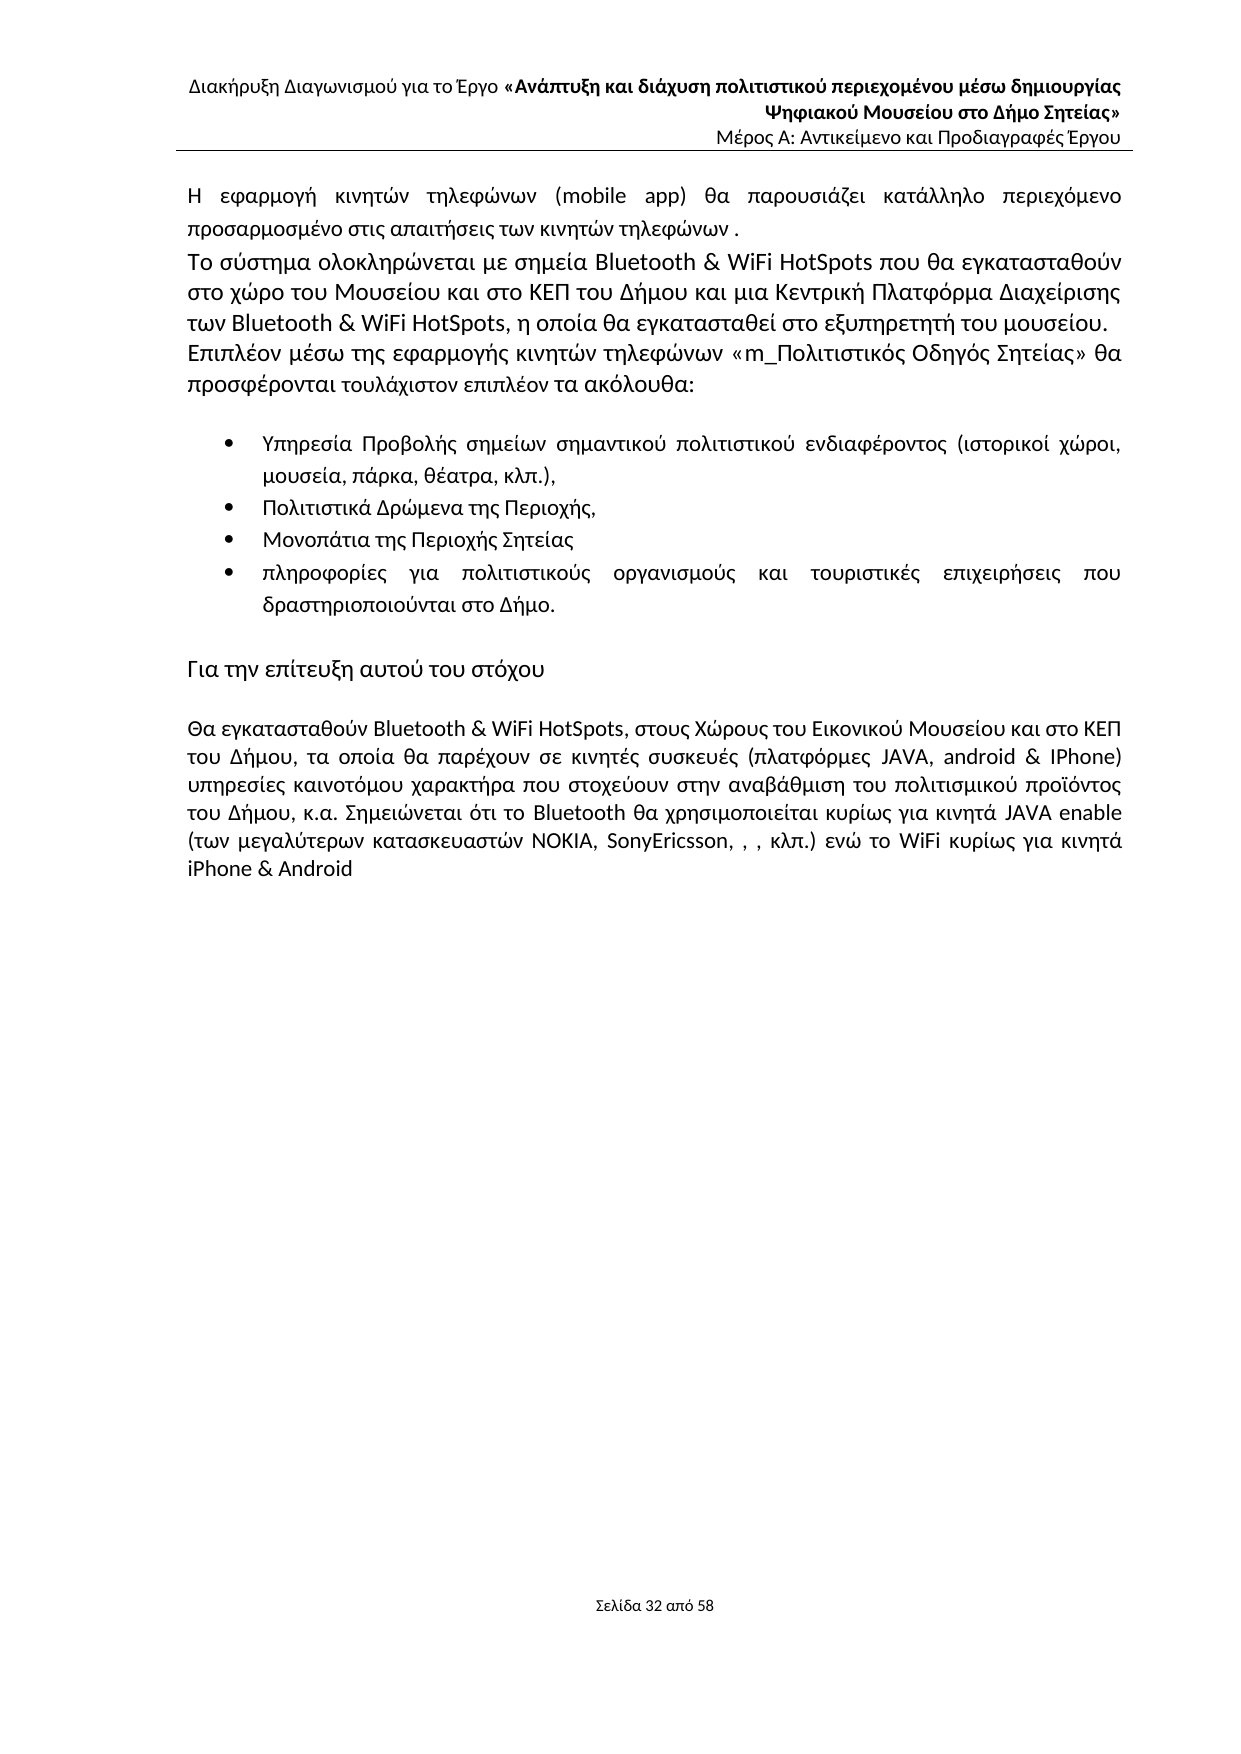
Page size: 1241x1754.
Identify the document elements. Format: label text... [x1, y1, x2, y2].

list Υπηρεσία Προβολής σημείων σημαντικού πολιτιστικού ενδιαφέροντος (ιστορικοί χώροι, μουσεία, πάρκα, θέατρα, κλπ.), [225, 429, 1122, 489]
text Επιπλέον μέσω της εφαρμογής κινητών τηλεφώνων «m_Πολιτιστικός Οδηγός Σητείας» θα προσφέρονται τουλάχιστον επιπλέον τα ακόλουθα: [187, 337, 1122, 398]
text Για την επίτευξη αυτού του στόχου [187, 653, 1122, 683]
list Μονοπάτια της Περιοχής Σητείας [225, 526, 1122, 554]
text Θα εγκατασταθούν Bluetooth & WiFi HotSpots, στους Χώρους του Εικονικού Μουσείου και στο ΚΕΠ του Δήμου, τα οποία θα παρέχουν σε κινητές συσκευές (πλατφόρμες JAVA, android & IPhone) υπηρεσίες καινοτόμου χαρακτήρα που στοχεύουν στην αναβάθμιση του πολιτισμικού προϊόντος του Δήμου, κ.α. Σημειώνεται ότι το Bluetooth θα χρησιμοποιείται κυρίως για κινητά JAVA enable (των μεγαλύτερων κατασκευαστών ΝΟΚΙΑ, SonyEricsson, , , κλπ.) ενώ το WiFi κυρίως για κινητά iPhone & Android [187, 714, 1122, 882]
list πληροφορίες για πολιτιστικούς οργανισμούς και τουριστικές επιχειρήσεις που δραστηριοποιούνται στο Δήμο. [225, 558, 1122, 618]
list Πολιτιστικά Δρώμενα της Περιοχής, [225, 493, 1122, 521]
text Το σύστημα ολοκληρώνεται με σημεία Bluetooth & WiFi HotSpots που θα εγκατασταθούν στο χώρο του Μουσείου και στο ΚΕΠ του Δήμου και μια Κεντρική Πλατφόρμα Διαχείρισης των Bluetooth & WiFi HotSpots, η οποία θα εγκατασταθεί στο εξυπηρετητή του μουσείου. [187, 246, 1122, 337]
text Η εφαρμογή κινητών τηλεφώνων (mobile app) θα παρουσιάζει κατάλληλο περιεχόμενο προσαρμοσμένο στις απαιτήσεις των κινητών τηλεφώνων . [187, 182, 1122, 242]
